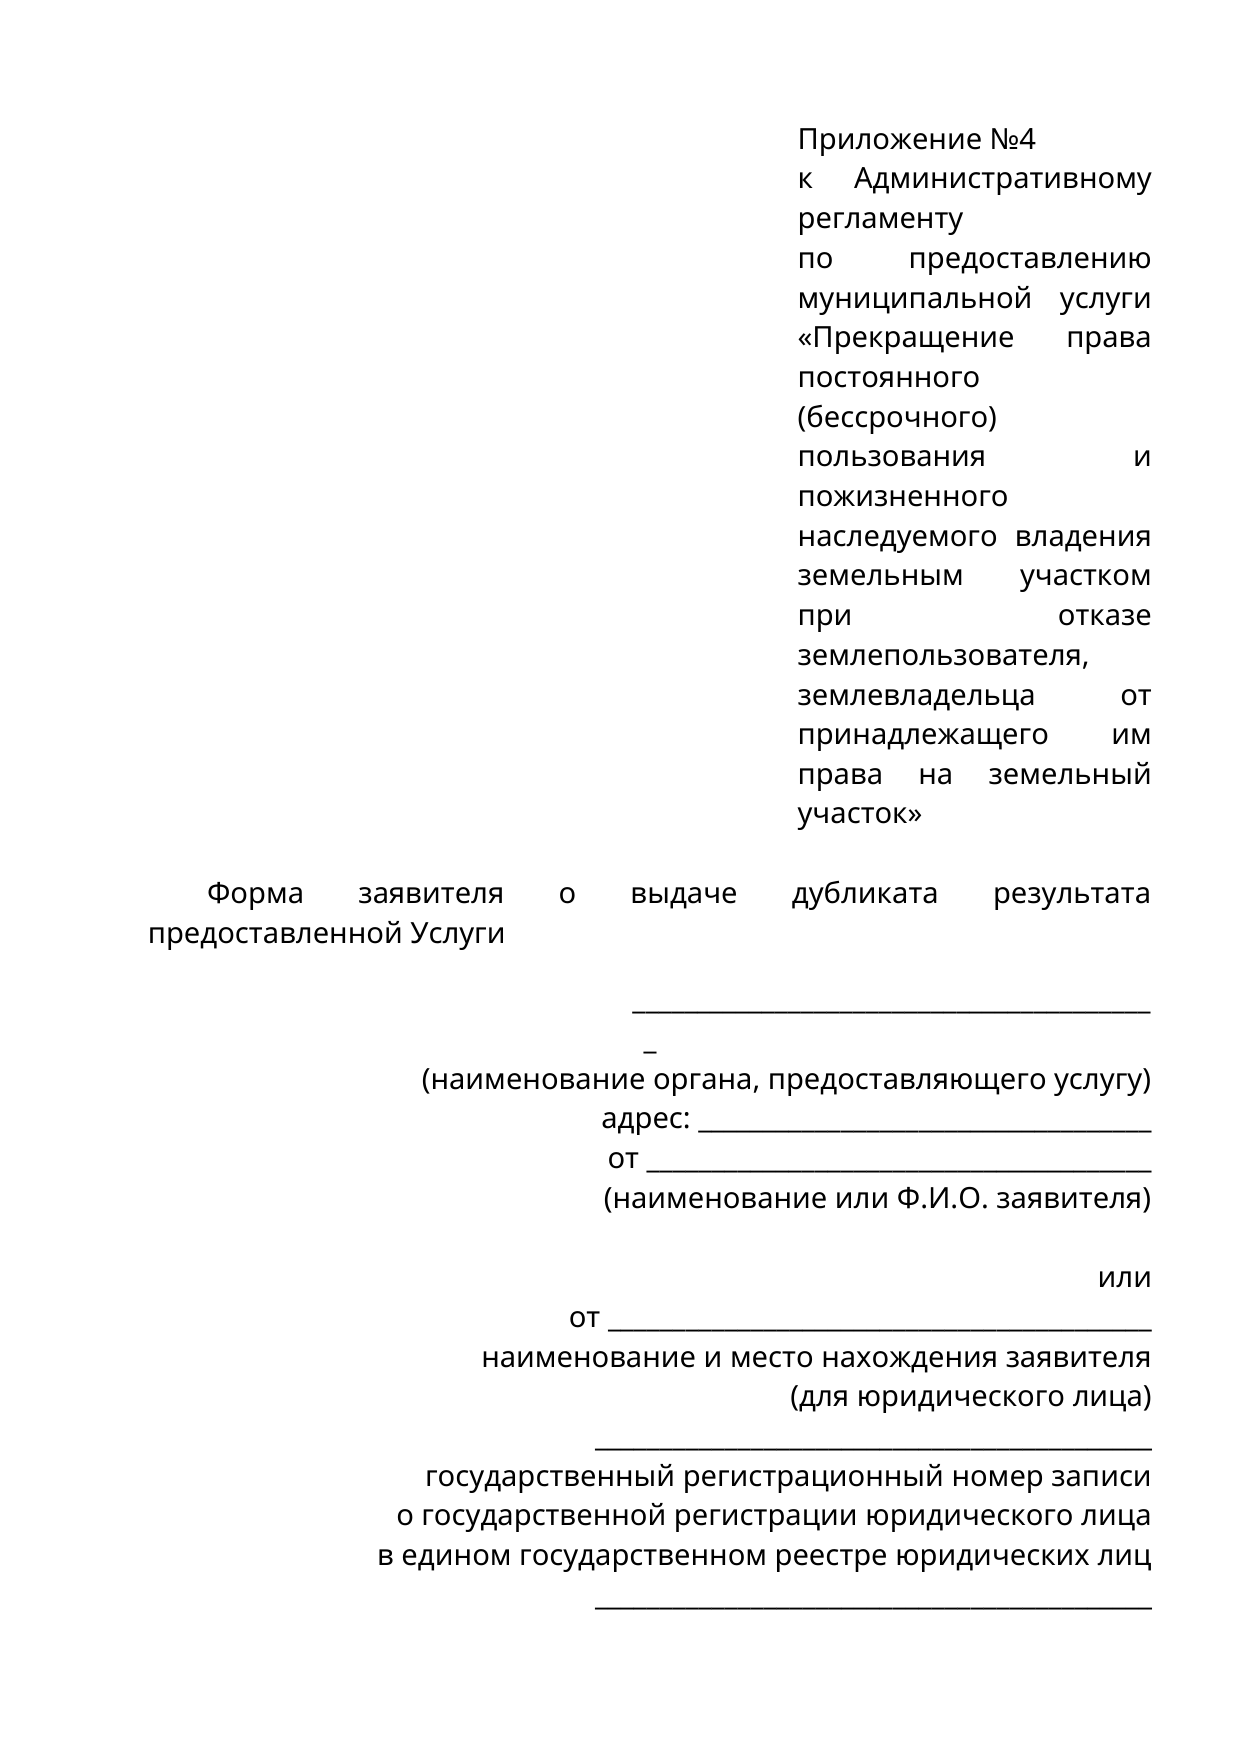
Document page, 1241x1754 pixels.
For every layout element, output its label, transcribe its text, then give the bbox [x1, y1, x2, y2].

text или [148, 1256, 1152, 1296]
text ___________________________________________ [148, 1574, 1152, 1614]
text (для юридического лица) [148, 1376, 1152, 1415]
text Форма заявителя о выдаче дубликата результата предоставленной Услуги [148, 872, 1152, 952]
text государственный регистрационный номер записи [148, 1455, 1152, 1494]
text _________________________________________ [148, 979, 1152, 1058]
text Приложение №4 [797, 118, 1152, 158]
text от __________________________________________ [148, 1296, 1152, 1336]
text по предоставлению муниципальной услуги «Прекращение права постоянного (бессрочного) пользования и пожизненного наследуемого владения земельным участком при отказе землепользователя, землевладельца от принадлежащего им права на земельный участок» [797, 237, 1152, 832]
text от _______________________________________ [148, 1137, 1152, 1177]
text адрес: ___________________________________ [148, 1098, 1152, 1137]
text (наименование органа, предоставляющего услугу) [148, 1058, 1152, 1098]
text к Административному регламенту [797, 158, 1152, 237]
text ___________________________________________ [148, 1415, 1152, 1455]
text в едином государственном реестре юридических лиц [148, 1534, 1152, 1574]
text о государственной регистрации юридического лица [148, 1494, 1152, 1534]
text (наименование или Ф.И.О. заявителя) [148, 1177, 1152, 1217]
text наименование и место нахождения заявителя [148, 1336, 1152, 1376]
